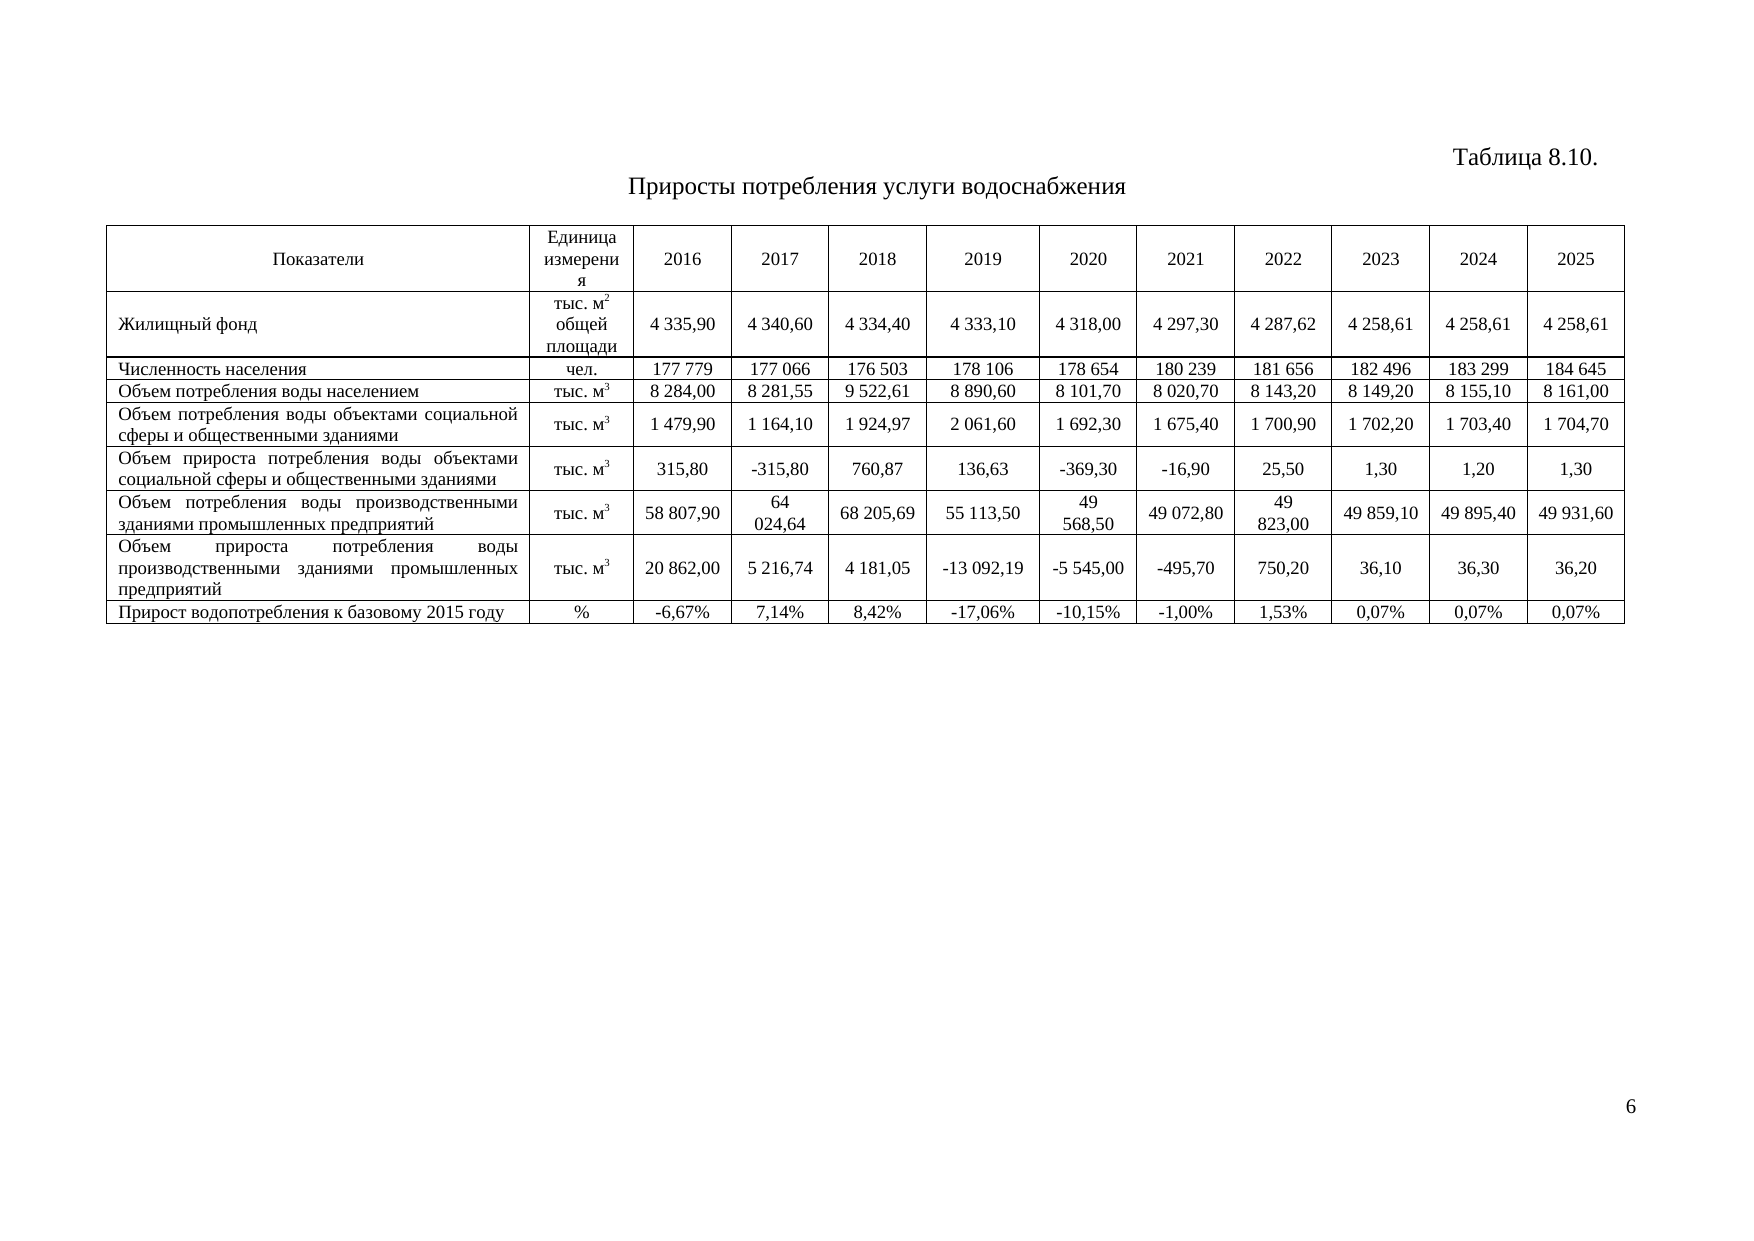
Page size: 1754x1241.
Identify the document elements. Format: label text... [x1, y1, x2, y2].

table_cell чел. [530, 358, 633, 379]
table_cell -5 545,00 [1040, 535, 1136, 600]
table_cell 4 297,30 [1137, 292, 1234, 356]
table_cell 64 024,64 [732, 491, 828, 534]
table_cell 8 890,60 [927, 380, 1039, 402]
table_cell 7,14% [732, 601, 828, 622]
table_cell 1,30 [1528, 447, 1624, 490]
table_cell 1 704,70 [1528, 403, 1624, 446]
table_cell 136,63 [927, 447, 1039, 490]
table_header Единица измерения [530, 226, 633, 291]
table_cell 4 181,05 [829, 535, 926, 600]
table_cell -6,67% [634, 601, 731, 622]
table_cell 178 106 [927, 358, 1039, 379]
table_cell 49 895,40 [1430, 491, 1527, 534]
table_cell % [530, 601, 633, 622]
table_cell 4 340,60 [732, 292, 828, 356]
table_cell 4 258,61 [1332, 292, 1429, 356]
table_cell 2 061,60 [927, 403, 1039, 446]
table_cell тыс. м3 [530, 491, 633, 534]
table_cell 183 299 [1430, 358, 1527, 379]
table_cell -17,06% [927, 601, 1039, 622]
table_cell 184 645 [1528, 358, 1624, 379]
table_cell 4 334,40 [829, 292, 926, 356]
table_header 2017 [732, 226, 828, 291]
table_header 2016 [634, 226, 731, 291]
table_cell 760,87 [829, 447, 926, 490]
table_cell 5 216,74 [732, 535, 828, 600]
table_header 2021 [1137, 226, 1234, 291]
table_cell 8,42% [829, 601, 926, 622]
table_cell 8 155,10 [1430, 380, 1527, 402]
table_cell 9 522,61 [829, 380, 926, 402]
table_cell Прирост водопотребления к базовому 2015 году [107, 601, 529, 622]
table_cell -16,90 [1137, 447, 1234, 490]
table_cell 49 859,10 [1332, 491, 1429, 534]
table_cell -13 092,19 [927, 535, 1039, 600]
table_cell 1 702,20 [1332, 403, 1429, 446]
table_cell 182 496 [1332, 358, 1429, 379]
table_cell 4 287,62 [1235, 292, 1331, 356]
table_cell 8 161,00 [1528, 380, 1624, 402]
table_cell 8 143,20 [1235, 380, 1331, 402]
table_cell 1 700,90 [1235, 403, 1331, 446]
table_cell -369,30 [1040, 447, 1136, 490]
table_cell Объем потребления воды производственными зданиями промышленных предприятий [107, 491, 529, 534]
table_cell 68 205,69 [829, 491, 926, 534]
table_cell 36,30 [1430, 535, 1527, 600]
table_cell Объем прироста потребления воды объектами социальной сферы и общественными зданиями [107, 447, 529, 490]
table_cell 8 020,70 [1137, 380, 1234, 402]
table_header 2019 [927, 226, 1039, 291]
table_header 2020 [1040, 226, 1136, 291]
table_cell 176 503 [829, 358, 926, 379]
table_cell 8 101,70 [1040, 380, 1136, 402]
table_cell 180 239 [1137, 358, 1234, 379]
table_cell 4 335,90 [634, 292, 731, 356]
table_cell 49 823,00 [1235, 491, 1331, 534]
table_cell 25,50 [1235, 447, 1331, 490]
table_cell 181 656 [1235, 358, 1331, 379]
table_cell Объем прироста потребления воды производственными зданиями промышленных предприятий [107, 535, 529, 600]
table_cell 750,20 [1235, 535, 1331, 600]
table_cell -1,00% [1137, 601, 1234, 622]
table_cell 0,07% [1430, 601, 1527, 622]
table_header 2018 [829, 226, 926, 291]
table_header 2022 [1235, 226, 1331, 291]
table_cell тыс. м3 [530, 380, 633, 402]
table_cell тыс. м3 [530, 535, 633, 600]
table_cell -315,80 [732, 447, 828, 490]
table_cell 1 164,10 [732, 403, 828, 446]
table_cell 8 281,55 [732, 380, 828, 402]
table_cell 49 568,50 [1040, 491, 1136, 534]
table_cell 4 258,61 [1430, 292, 1527, 356]
table_cell 4 333,10 [927, 292, 1039, 356]
table_cell 1 479,90 [634, 403, 731, 446]
table_cell 178 654 [1040, 358, 1136, 379]
table_cell 20 862,00 [634, 535, 731, 600]
table_cell 1,30 [1332, 447, 1429, 490]
table_header 2025 [1528, 226, 1624, 291]
table_cell 0,07% [1528, 601, 1624, 622]
table_cell 1 692,30 [1040, 403, 1136, 446]
table_cell 1,20 [1430, 447, 1527, 490]
table_header 2023 [1332, 226, 1429, 291]
table_cell Объем потребления воды населением [107, 380, 529, 402]
table_cell 49 931,60 [1528, 491, 1624, 534]
table_cell Численность населения [107, 358, 529, 379]
table_cell 315,80 [634, 447, 731, 490]
table_cell Жилищный фонд [107, 292, 529, 356]
table_cell 55 113,50 [927, 491, 1039, 534]
table_cell тыс. м2 общей площади [530, 292, 633, 356]
table_cell 58 807,90 [634, 491, 731, 534]
table_cell 1,53% [1235, 601, 1331, 622]
table_cell Объем потребления воды объектами социальной сферы и общественными зданиями [107, 403, 529, 446]
table_cell 4 318,00 [1040, 292, 1136, 356]
table_cell 8 149,20 [1332, 380, 1429, 402]
table_cell 177 066 [732, 358, 828, 379]
table_cell -10,15% [1040, 601, 1136, 622]
table_cell тыс. м3 [530, 447, 633, 490]
table_header 2024 [1430, 226, 1527, 291]
table_cell -495,70 [1137, 535, 1234, 600]
table_cell 0,07% [1332, 601, 1429, 622]
table_cell 1 675,40 [1137, 403, 1234, 446]
table_cell 36,10 [1332, 535, 1429, 600]
table_cell 36,20 [1528, 535, 1624, 600]
table_cell 1 703,40 [1430, 403, 1527, 446]
table_cell 1 924,97 [829, 403, 926, 446]
table_cell 49 072,80 [1137, 491, 1234, 534]
text Приросты потребления услуги водоснабжения [118, 171, 1636, 200]
table_header Показатели [107, 226, 529, 291]
table_cell 177 779 [634, 358, 731, 379]
table_cell 4 258,61 [1528, 292, 1624, 356]
table_cell 8 284,00 [634, 380, 731, 402]
table_cell тыс. м3 [530, 403, 633, 446]
